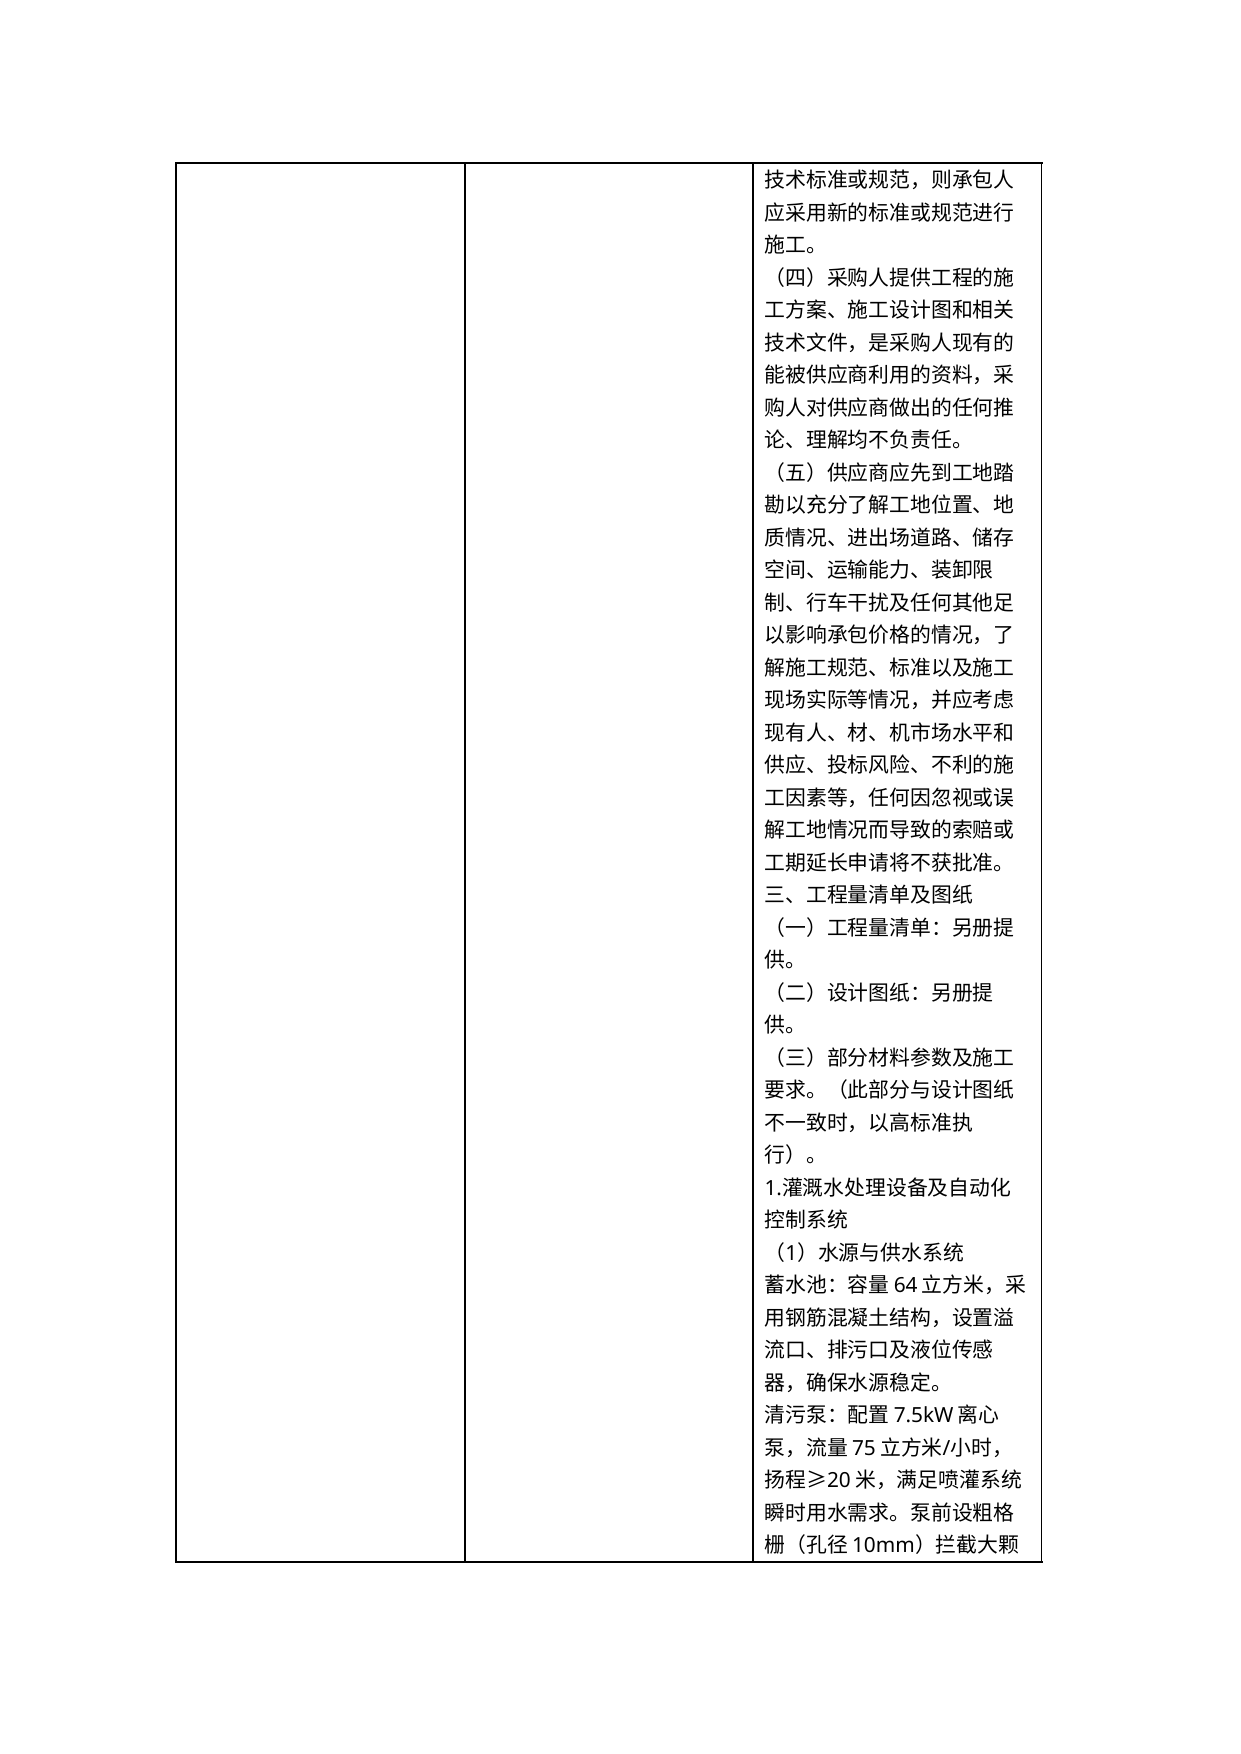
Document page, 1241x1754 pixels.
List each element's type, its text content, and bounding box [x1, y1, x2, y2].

table_cell 1 [177, 164, 464, 1561]
table_cell [466, 164, 752, 1561]
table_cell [754, 164, 1041, 1561]
